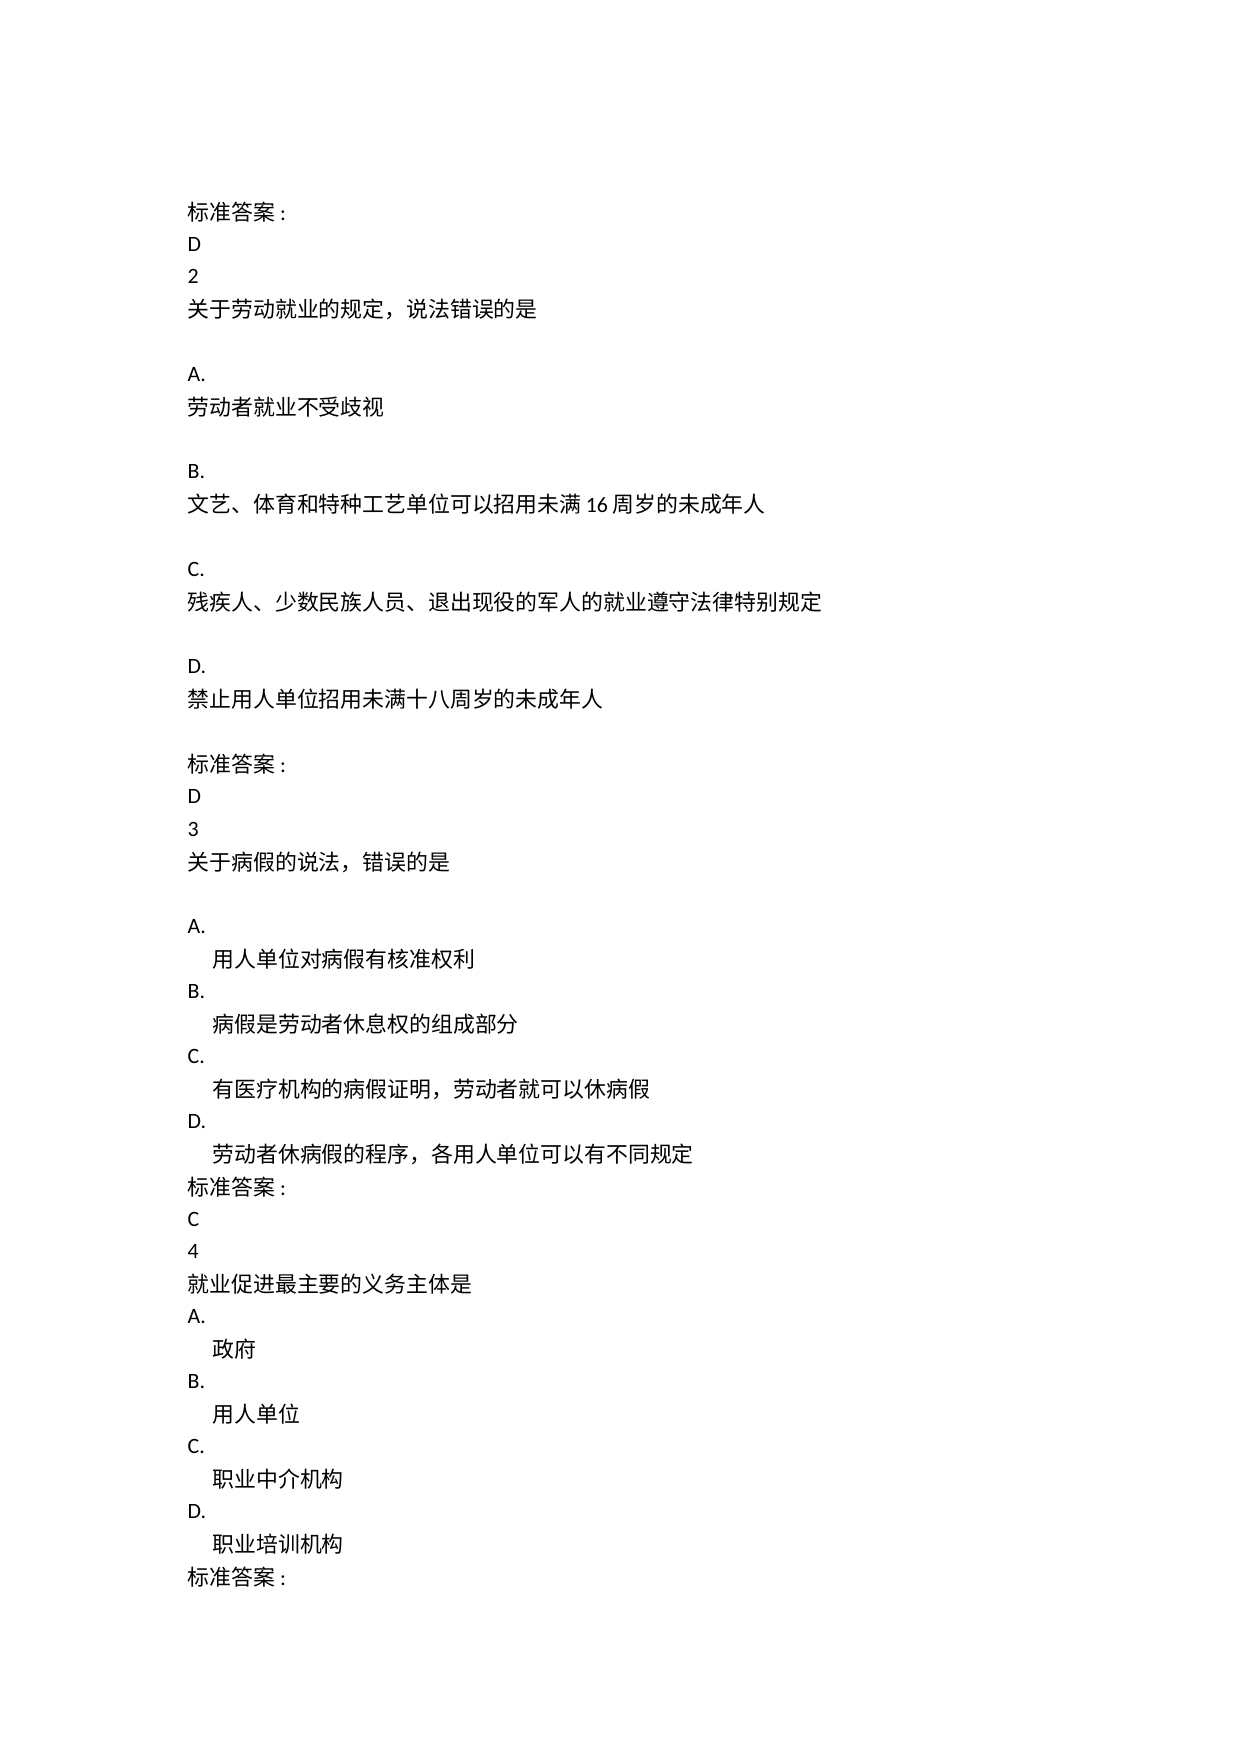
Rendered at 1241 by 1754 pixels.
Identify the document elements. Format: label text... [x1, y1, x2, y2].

text 病假是劳动者休息权的组成部分 [187, 1007, 1053, 1039]
text D. [187, 1104, 1053, 1137]
text 文艺、体育和特种工艺单位可以招用未满16周岁的未成年人 [187, 487, 1053, 519]
text 劳动者休病假的程序，各用人单位可以有不同规定 [187, 1137, 1053, 1169]
text 职业中介机构 [187, 1462, 1053, 1494]
text 劳动者就业不受歧视 [187, 389, 1053, 422]
text 职业培训机构 [187, 1527, 1053, 1559]
text A. [187, 909, 1053, 942]
text C. [187, 1429, 1053, 1462]
text A. [187, 1299, 1053, 1332]
text 有医疗机构的病假证明，劳动者就可以休病假 [187, 1072, 1053, 1104]
text 标准答案 : [187, 194, 1053, 227]
text C [187, 1202, 1053, 1234]
text B. [187, 974, 1053, 1007]
text D. [187, 1494, 1053, 1527]
text 政府 [187, 1332, 1053, 1364]
text 4 [187, 1234, 1053, 1267]
text 标准答案 : [187, 747, 1053, 779]
text D. [187, 649, 1053, 682]
text 标准答案 : [187, 1559, 1053, 1592]
text 2 [187, 259, 1053, 292]
text B. [187, 454, 1053, 487]
text 标准答案 : [187, 1169, 1053, 1202]
text 关于劳动就业的规定，说法错误的是 [187, 292, 1053, 324]
text 禁止用人单位招用未满十八周岁的未成年人 [187, 682, 1053, 714]
text 就业促进最主要的义务主体是 [187, 1267, 1053, 1299]
text C. [187, 552, 1053, 584]
text 用人单位对病假有核准权利 [187, 942, 1053, 974]
text A. [187, 357, 1053, 389]
text 用人单位 [187, 1397, 1053, 1429]
text C. [187, 1039, 1053, 1072]
text 残疾人、少数民族人员、退出现役的军人的就业遵守法律特别规定 [187, 584, 1053, 617]
text D [187, 227, 1053, 259]
text 3 [187, 812, 1053, 844]
text B. [187, 1364, 1053, 1397]
text D [187, 779, 1053, 812]
text 关于病假的说法，错误的是 [187, 844, 1053, 877]
